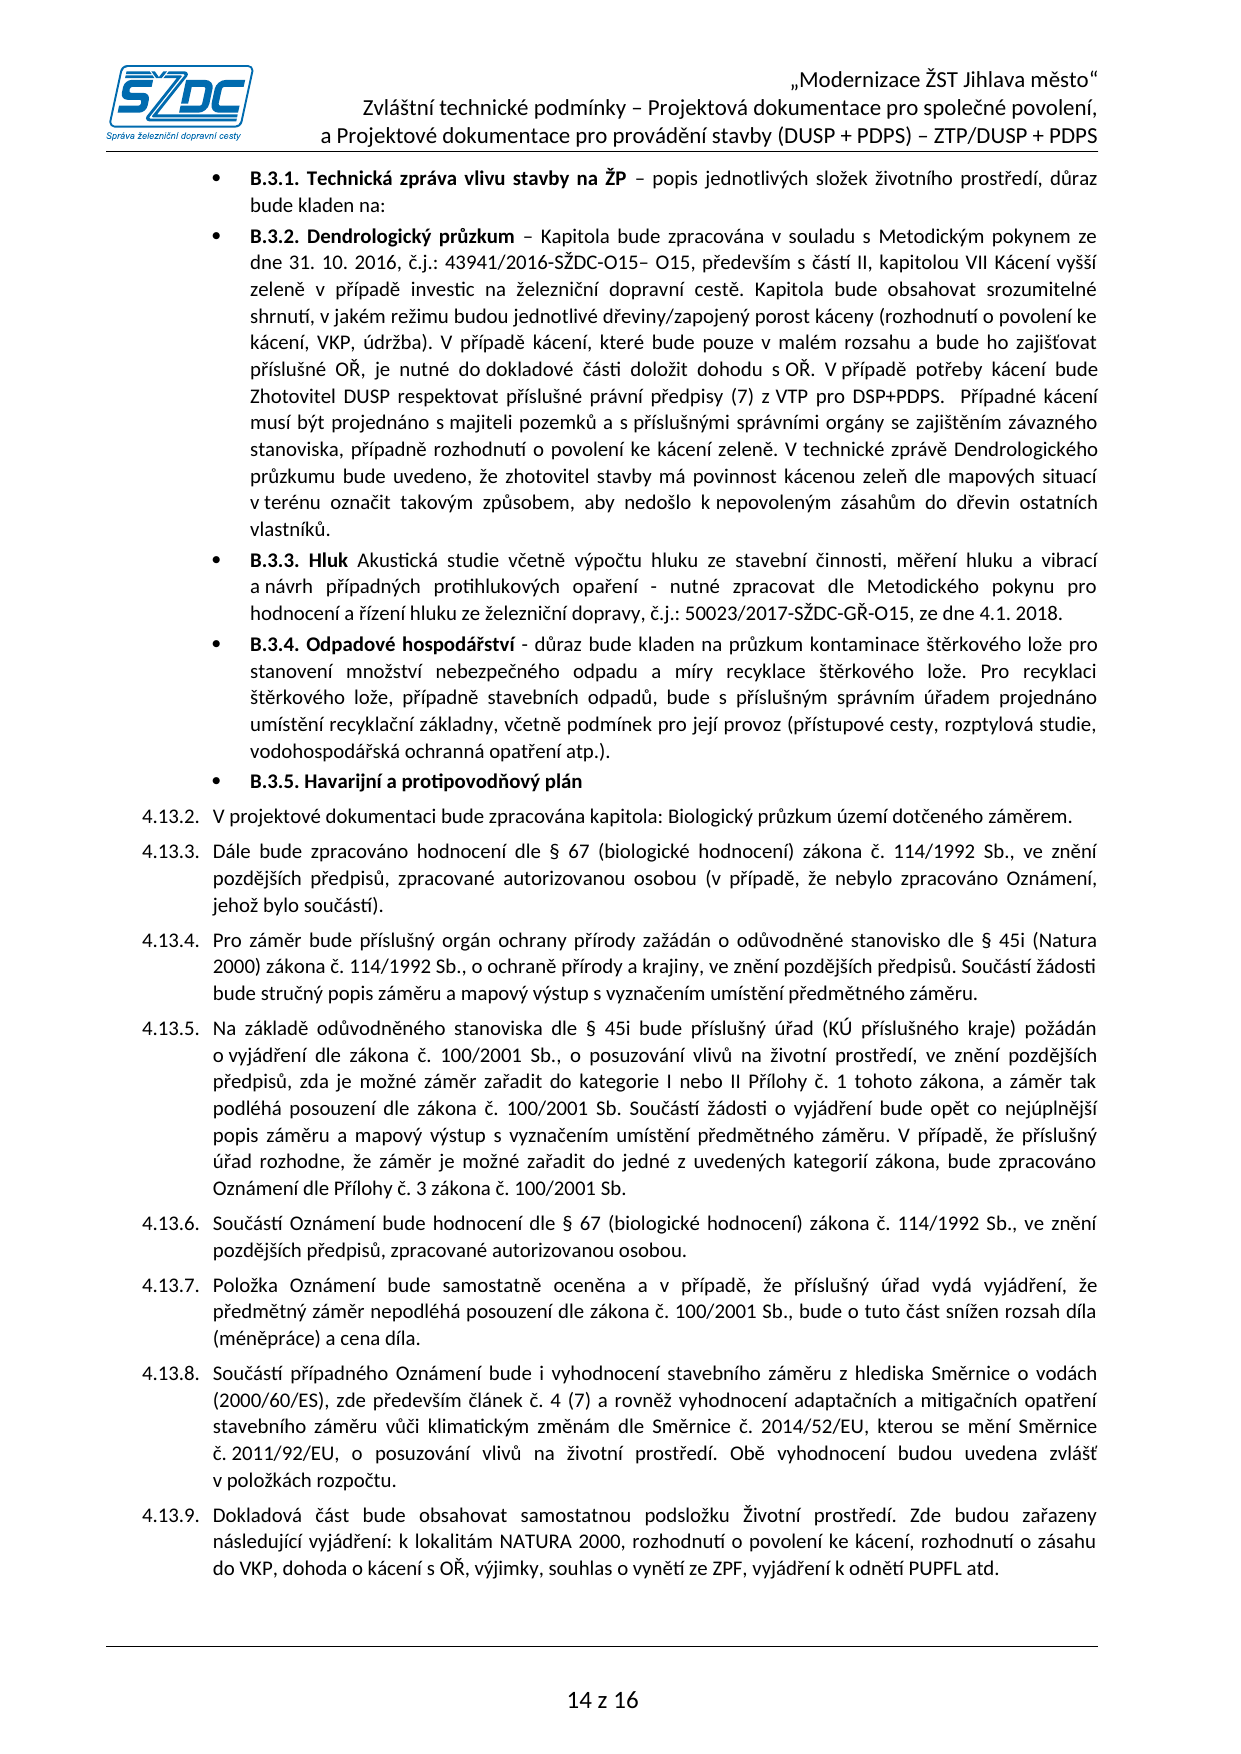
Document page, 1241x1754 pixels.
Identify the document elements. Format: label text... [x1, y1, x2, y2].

text V projektové dokumentaci bude zpracována kapitola: Biologický průzkum území dotčeného záměrem. [142, 804, 1098, 829]
text B.3.2. Dendrologický průzkum – Kapitola bude zpracována v souladu s Metodickým pokynem ze dne 31. 10. 2016, č.j.: 43941/2016-SŽDC-O15– O15, především s částí II, kapitolou VII Kácení vyšší zeleně v případě investic na železniční dopravní cestě. Kapitola bude obsahovat srozumitelné shrnutí, v jakém režimu budou jednotlivé dřeviny/zapojený porost káceny (rozhodnutí o povolení ke kácení, VKP, údržba). V případě kácení, které bude pouze v malém rozsahu a bude ho zajišťovat příslušné OŘ, je nutné do dokladové části doložit dohodu s OŘ. V případě potřeby kácení bude Zhotovitel DUSP respektovat příslušné právní předpisy (7) z VTP pro DSP+PDPS. Případné kácení musí být projednáno s majiteli pozemků a s příslušnými správními orgány se zajištěním závazného stanoviska, případně rozhodnutí o povolení ke kácení zeleně. V technické zprávě Dendrologického průzkumu bude uvedeno, že zhotovitel stavby má povinnost kácenou zeleň dle mapových situací v terénu označit takovým způsobem, aby nedošlo k nepovoleným zásahům do dřevin ostatních vlastníků. [213, 223, 1098, 542]
text B.3.4. Odpadové hospodářství - důraz bude kladen na průzkum kontaminace štěrkového lože pro stanovení množství nebezpečného odpadu a míry recyklace štěrkového lože. Pro recyklaci štěrkového lože, případně stavebních odpadů, bude s příslušným správním úřadem projednáno umístění recyklační základny, včetně podmínek pro její provoz (přístupové cesty, rozptylová studie, vodohospodářská ochranná opatření atp.). [213, 631, 1098, 763]
text B.3.3. Hluk Akustická studie včetně výpočtu hluku ze stavební činnosti, měření hluku a vibrací a návrh případných protihlukových opaření - nutné zpracovat dle Metodického pokynu pro hodnocení a řízení hluku ze železniční dopravy, č.j.: 50023/2017-SŽDC-GŘ-O15, ze dne 4.1. 2018. [213, 547, 1098, 626]
text Součástí Oznámení bude hodnocení dle § 67 (biologické hodnocení) zákona č. 114/1992 Sb., ve znění pozdějších předpisů, zpracované autorizovanou osobou. [142, 1210, 1098, 1262]
text B.3.5. Havarijní a protipovodňový plán [213, 769, 1098, 794]
text Položka Oznámení bude samostatně oceněna a v případě, že příslušný úřad vydá vyjádření, že předmětný záměr nepodléhá posouzení dle zákona č. 100/2001 Sb., bude o tuto část snížen rozsah díla (méněpráce) a cena díla. [142, 1272, 1098, 1351]
text B.3.1. Technická zpráva vlivu stavby na ŽP – popis jednotlivých složek životního prostředí, důraz bude kladen na: [213, 165, 1098, 217]
text Na základě odůvodněného stanoviska dle § 45i bude příslušný úřad (KÚ příslušného kraje) požádán o vyjádření dle zákona č. 100/2001 Sb., o posuzování vlivů na životní prostředí, ve znění pozdějších předpisů, zda je možné záměr zařadit do kategorie I nebo II Přílohy č. 1 tohoto zákona, a záměr tak podléhá posouzení dle zákona č. 100/2001 Sb. Součástí žádosti o vyjádření bude opět co nejúplnější popis záměru a mapový výstup s vyznačením umístění předmětného záměru. V případě, že příslušný úřad rozhodne, že záměr je možné zařadit do jedné z uvedených kategorií zákona, bude zpracováno Oznámení dle Přílohy č. 3 zákona č. 100/2001 Sb. [142, 1015, 1098, 1201]
text Dále bude zpracováno hodnocení dle § 67 (biologické hodnocení) zákona č. 114/1992 Sb., ve znění pozdějších předpisů, zpracované autorizovanou osobou (v případě, že nebylo zpracováno Oznámení, jehož bylo součástí). [142, 839, 1098, 917]
text Dokladová část bude obsahovat samostatnou podsložku Životní prostředí. Zde budou zařazeny následující vyjádření: k lokalitám NATURA 2000, rozhodnutí o povolení ke kácení, rozhodnutí o zásahu do VKP, dohoda o kácení s OŘ, výjimky, souhlas o vynětí ze ZPF, vyjádření k odnětí PUPFL atd. [142, 1502, 1098, 1581]
text Součástí případného Oznámení bude i vyhodnocení stavebního záměru z hlediska Směrnice o vodách (2000/60/ES), zde především článek č. 4 (7) a rovněž vyhodnocení adaptačních a mitigačních opatření stavebního záměru vůči klimatickým změnám dle Směrnice č. 2014/52/EU, kterou se mění Směrnice č. 2011/92/EU, o posuzování vlivů na životní prostředí. Obě vyhodnocení budou uvedena zvlášť v položkách rozpočtu. [142, 1360, 1098, 1492]
text Pro záměr bude příslušný orgán ochrany přírody zažádán o odůvodněné stanovisko dle § 45i (Natura 2000) zákona č. 114/1992 Sb., o ochraně přírody a krajiny, ve znění pozdějších předpisů. Součástí žádosti bude stručný popis záměru a mapový výstup s vyznačením umístění předmětného záměru. [142, 927, 1098, 1006]
